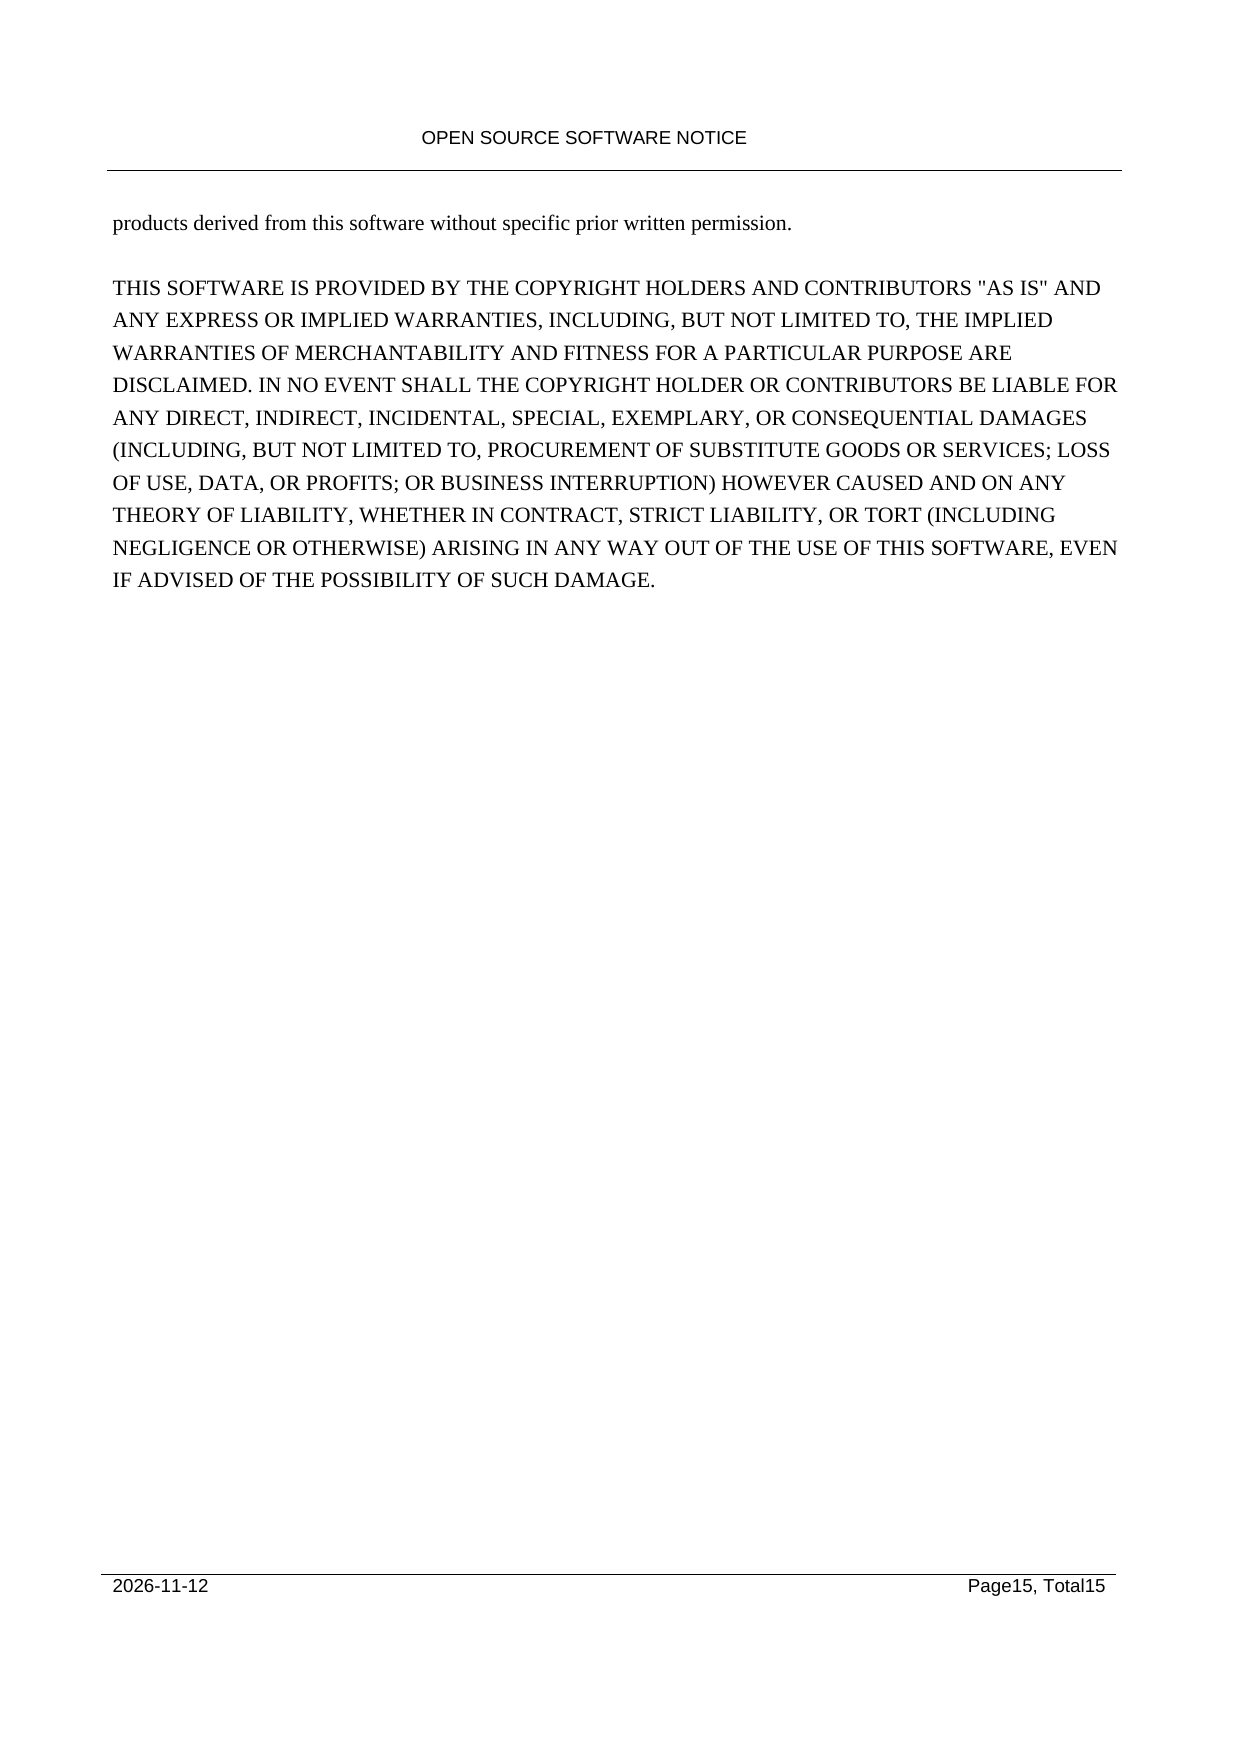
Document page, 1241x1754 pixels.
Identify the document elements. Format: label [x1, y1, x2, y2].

text [112, 206, 1128, 596]
